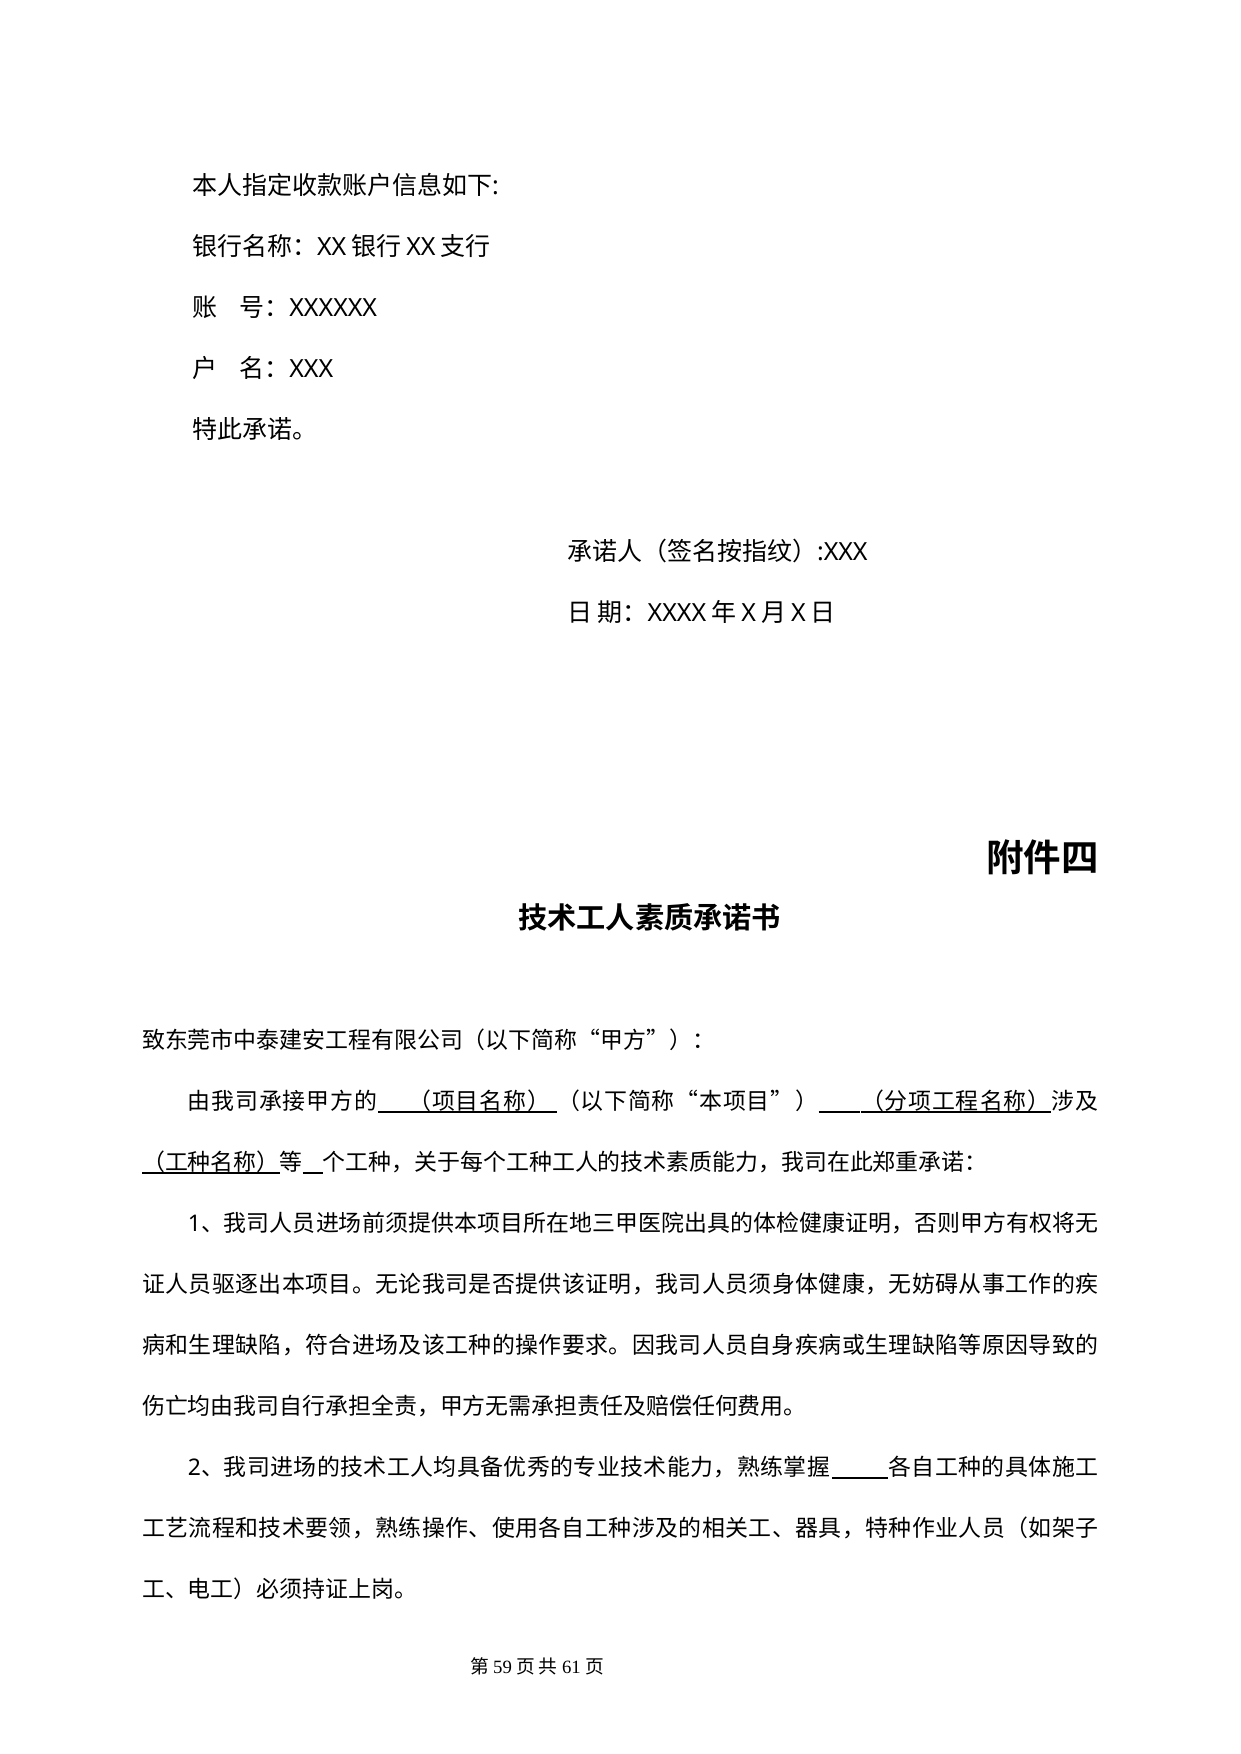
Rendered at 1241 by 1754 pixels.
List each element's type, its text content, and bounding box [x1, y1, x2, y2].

text 特此承诺。 [142, 397, 1098, 458]
text 银行名称：XX银行XX支行 [142, 214, 1098, 275]
text 账 号：XXXXXX [142, 275, 1098, 336]
text 致东莞市中泰建安工程有限公司（以下简称“甲方”）： [142, 1008, 1098, 1069]
text 本人指定收款账户信息如下: [142, 153, 1098, 214]
text 户 名：XXX [142, 336, 1098, 397]
text 承诺人（签名按指纹）:XXX [142, 519, 1098, 580]
text 日 期：XXXX年X月X日 [142, 580, 1098, 641]
text 技术工人素质承诺书 [142, 886, 1098, 947]
text 由我司承接甲方的 （项目名称） （以下简称“本项目”） （分项工程名称）涉及 （工种名称）等 个工种，关于每个工种工人的技术素质能力，我司在此郑重承诺： [142, 1069, 1098, 1191]
list 我司进场的技术工人均具备优秀的专业技术能力，熟练掌握 各自工种的具体施工工艺流程和技术要领，熟练操作、使用各自工种涉及的相关工、器具，特种作业人员（如架子工、电工）必须持证上岗。 [142, 1435, 1098, 1618]
list 我司人员进场前须提供本项目所在地三甲医院出具的体检健康证明，否则甲方有权将无证人员驱逐出本项目。无论我司是否提供该证明，我司人员须身体健康，无妨碍从事工作的疾病和生理缺陷，符合进场及该工种的操作要求。因我司人员自身疾病或生理缺陷等原因导致的伤亡均由我司自行承担全责，甲方无需承担责任及赔偿任何费用。 [142, 1191, 1098, 1435]
text 附件四 [142, 824, 1098, 886]
